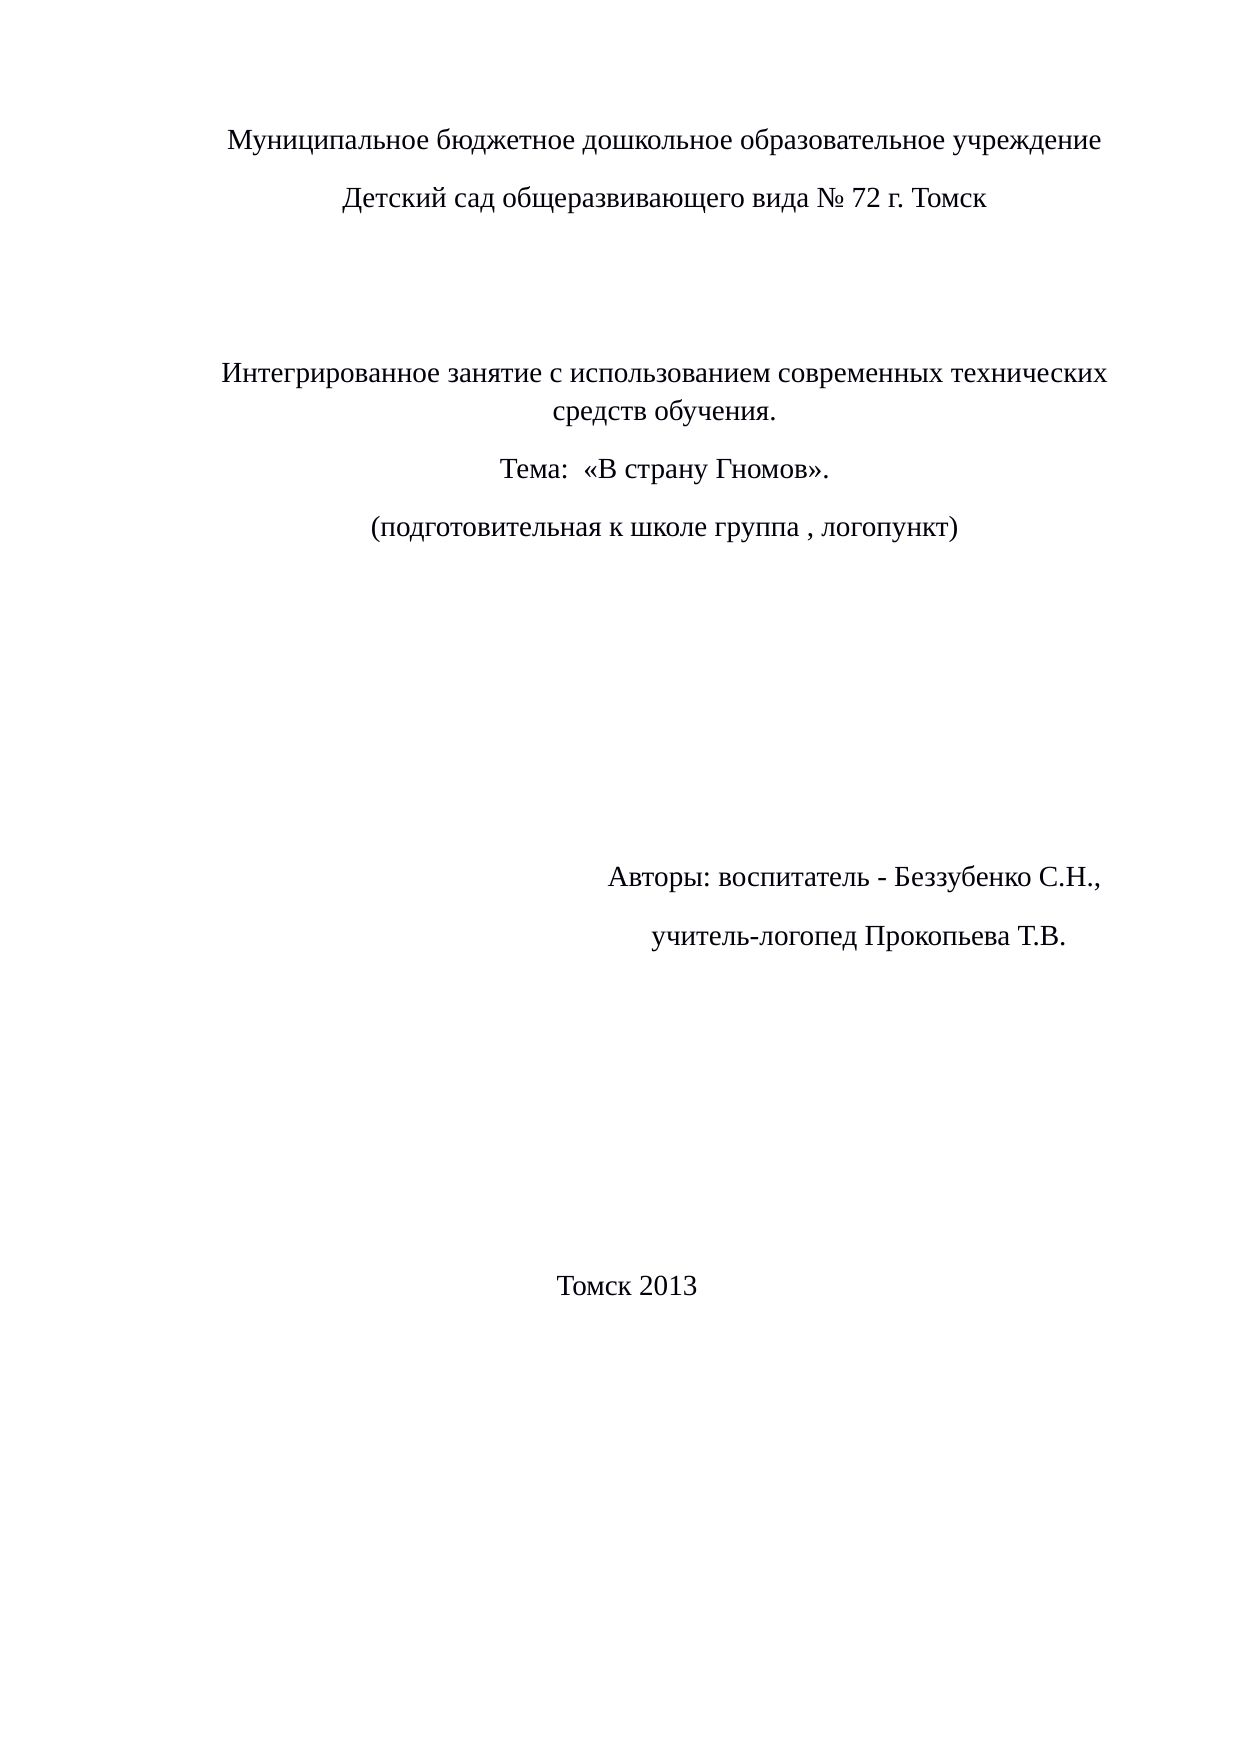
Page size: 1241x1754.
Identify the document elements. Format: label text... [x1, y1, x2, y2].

text Авторы: воспитатель - Беззубенко С.Н., [177, 856, 1152, 893]
text Томск 2013 [177, 1264, 1152, 1301]
text (подготовительная к школе группа , логопункт) [177, 506, 1152, 543]
text Детский сад общеразвивающего вида № 72 г. Томск [177, 176, 1152, 214]
text учитель-логопед Прокопьева Т.В. [177, 914, 1152, 951]
text Интегрированное занятие с использованием современных технических средств обучения. [177, 351, 1152, 426]
text Муниципальное бюджетное дошкольное образовательное учреждение [177, 118, 1152, 156]
text Тема: «В страну Гномов». [177, 447, 1152, 485]
